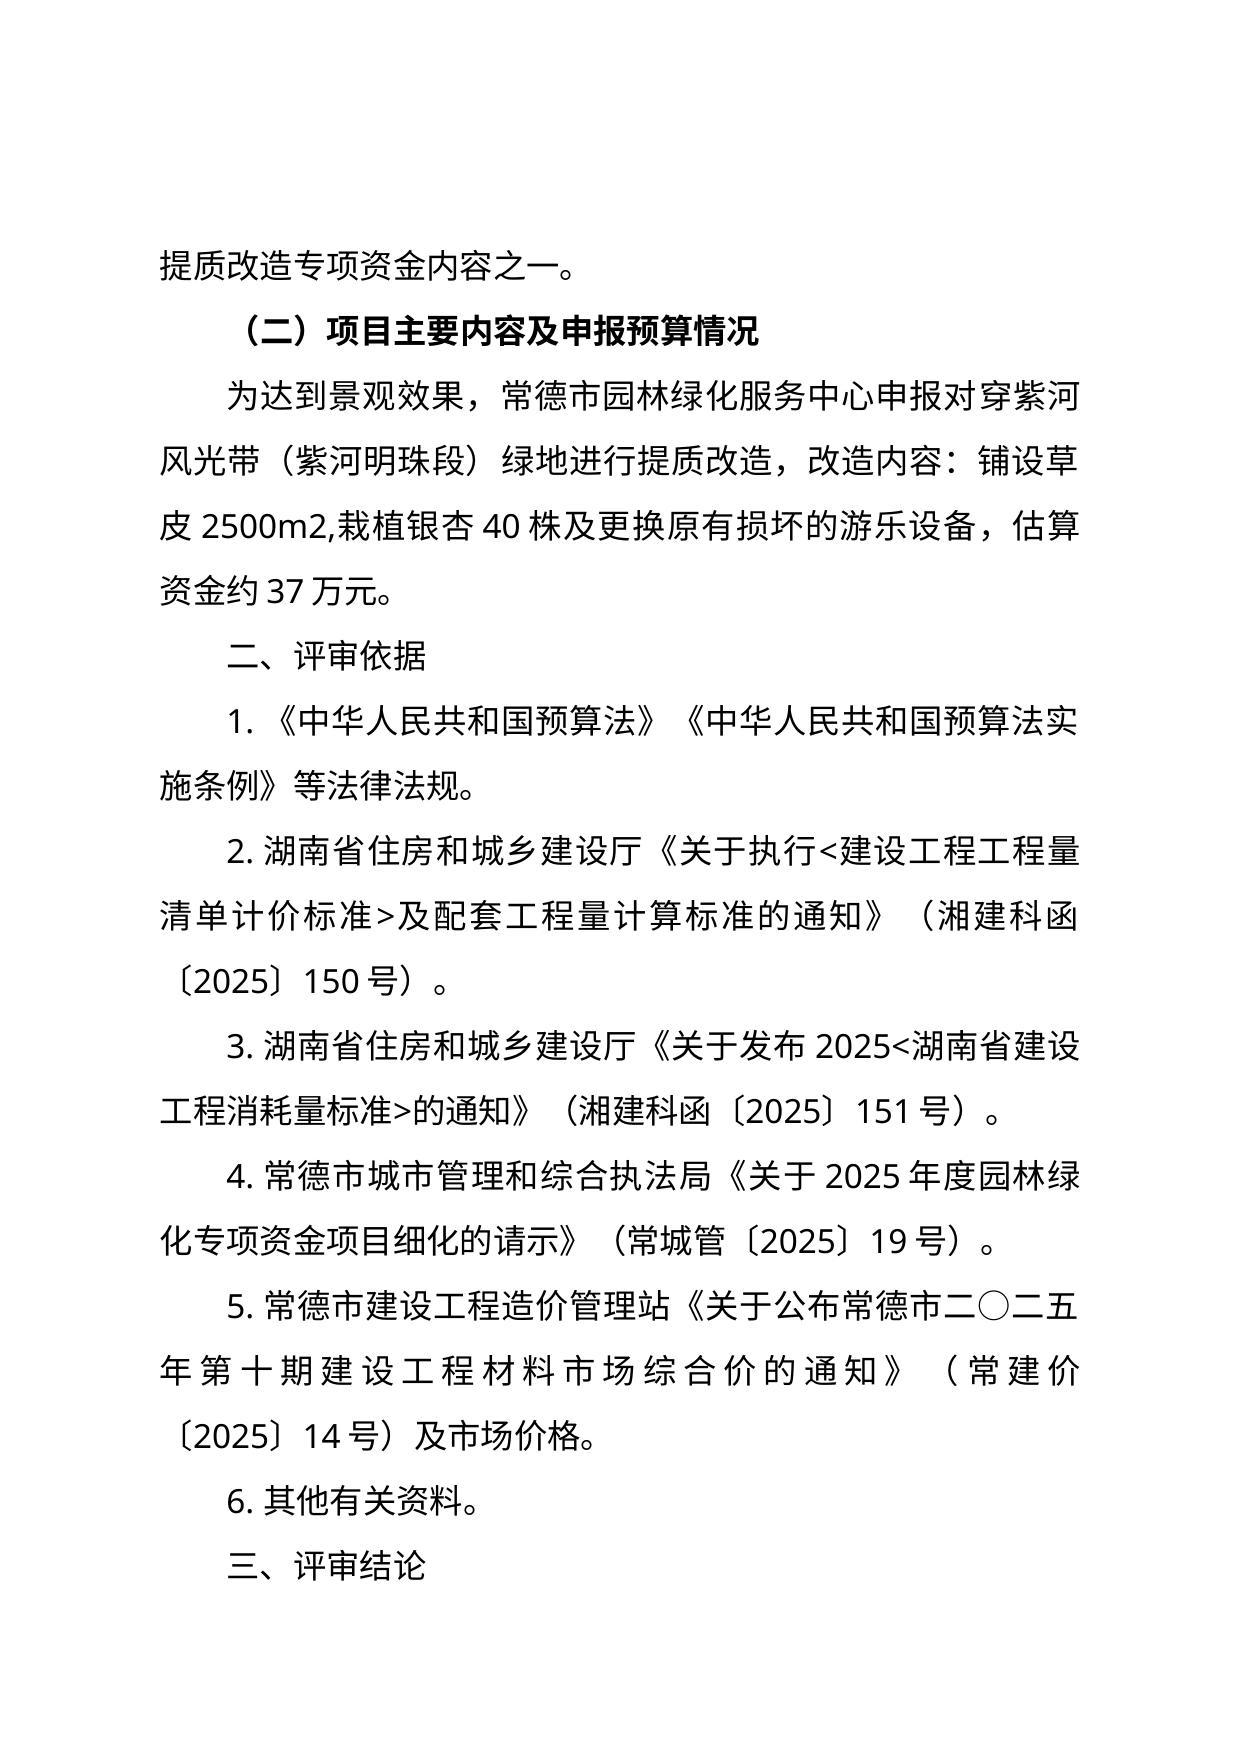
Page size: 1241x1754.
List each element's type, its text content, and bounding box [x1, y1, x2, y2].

text 三、评审结论 [159, 1532, 1081, 1597]
list 其他有关资料。 [159, 1467, 1081, 1532]
text （二）项目主要内容及申报预算情况 [159, 297, 1081, 362]
list 常德市城市管理和综合执法局《关于2025年度园林绿化专项资金项目细化的请示》（常城管〔2025〕19号）。 [159, 1142, 1081, 1272]
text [159, 232, 1081, 297]
text 为达到景观效果，常德市园林绿化服务中心申报对穿紫河风光带（紫河明珠段）绿地进行提质改造，改造内容：铺设草皮2500m2,栽植银杏40株及更换原有损坏的游乐设备，估算资金约37万元。 [159, 362, 1081, 622]
list 湖南省住房和城乡建设厅《关于发布2025<湖南省建设工程消耗量标准>的通知》（湘建科函〔2025〕151号）。 [159, 1012, 1081, 1142]
text 二、评审依据 [159, 622, 1081, 687]
list 湖南省住房和城乡建设厅《关于执行<建设工程工程量清单计价标准>及配套工程量计算标准的通知》（湘建科函〔2025〕150号）。 [159, 817, 1081, 1012]
list 常德市建设工程造价管理站《关于公布常德市二○二五年第十期建设工程材料市场综合价的通知》（常建价〔2025〕14号）及市场价格。 [159, 1272, 1081, 1467]
list 《中华人民共和国预算法》《中华人民共和国预算法实施条例》等法律法规。 [159, 687, 1081, 817]
